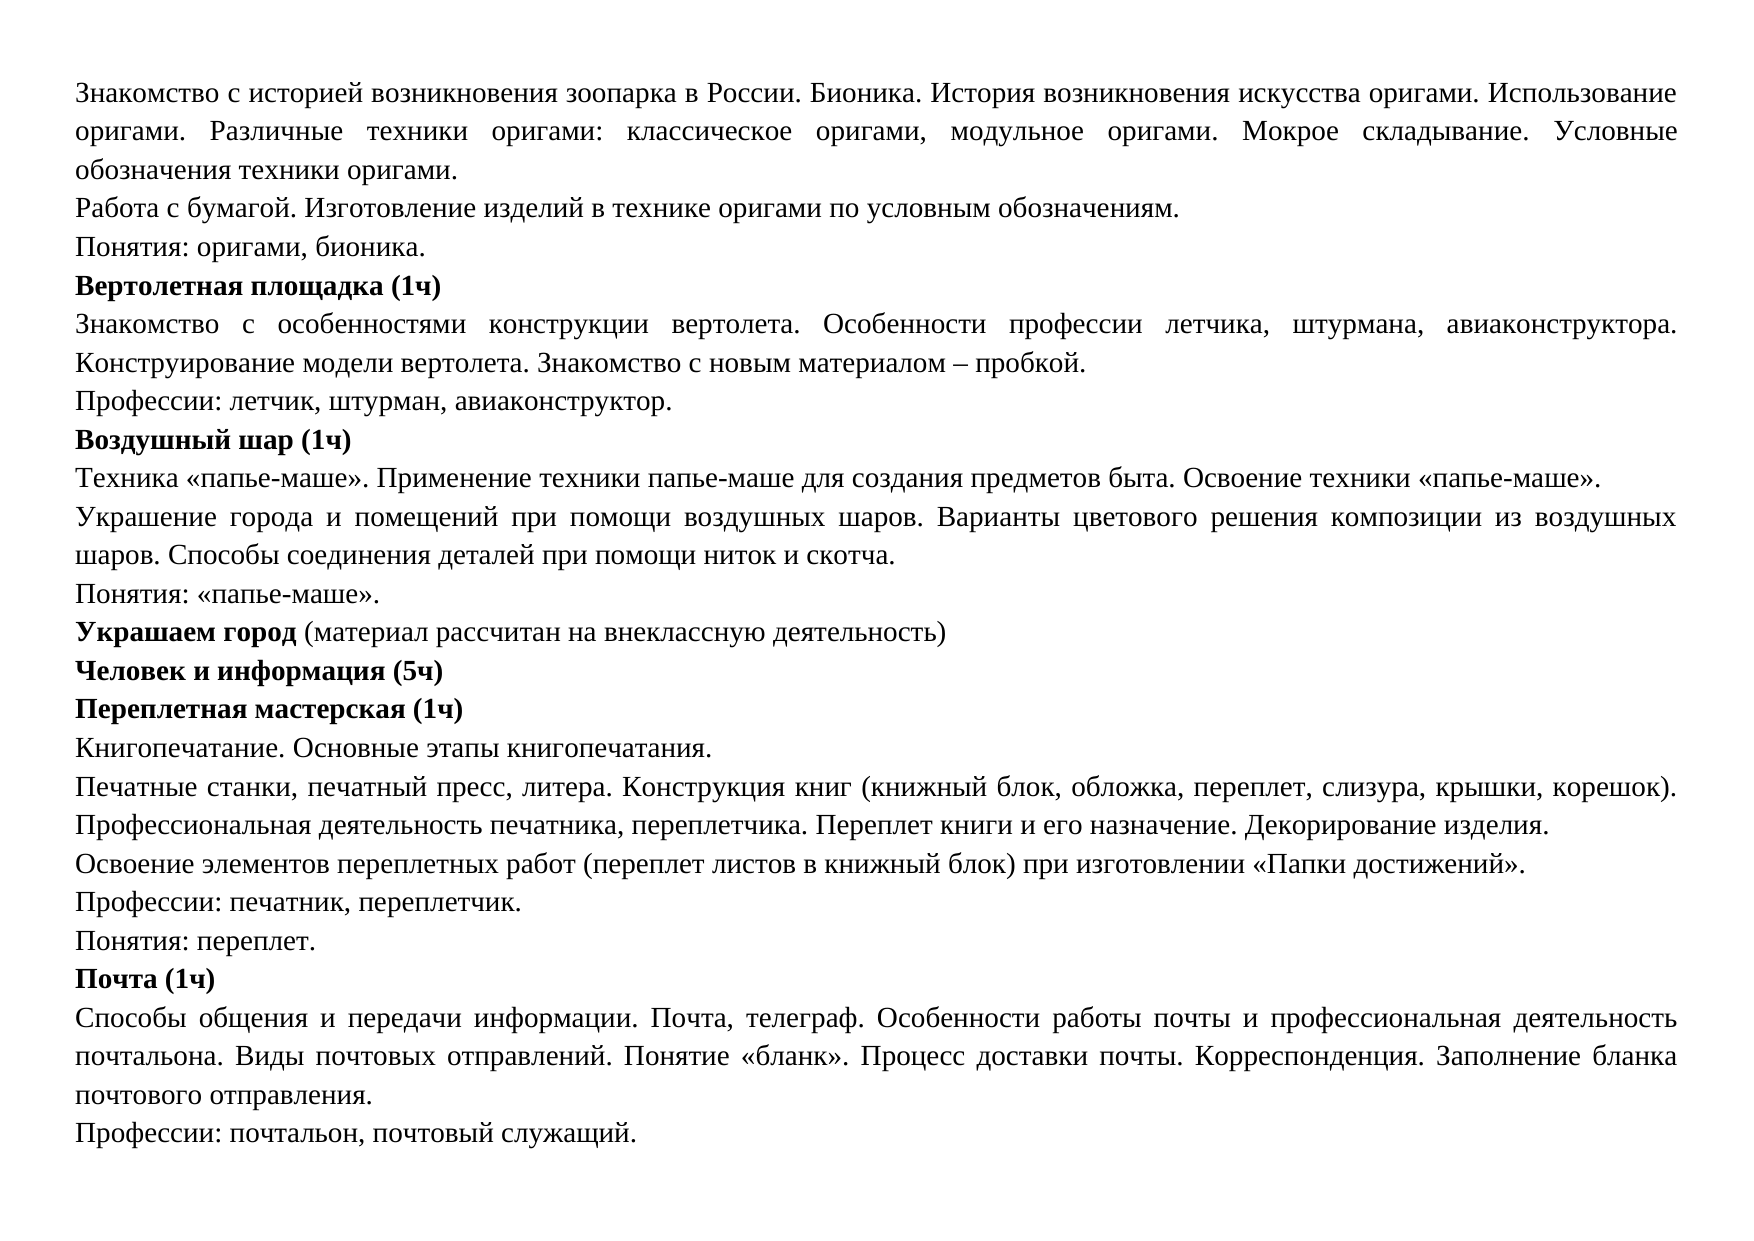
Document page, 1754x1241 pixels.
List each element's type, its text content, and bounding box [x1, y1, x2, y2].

list Профессии: печатник, переплетчик. [75, 884, 1679, 918]
list Освоение элементов переплетных работ (переплет листов в книжный блок) при изготовлении «Папки достижений». [75, 846, 1679, 879]
list Человек и информация (5ч) [75, 653, 1679, 687]
list Техника «папье-маше». Применение техники папье-маше для создания предметов быта. Освоение техники «папье-маше». [75, 460, 1679, 494]
list Печатные станки, печатный пресс, литера. Конструкция книг (книжный блок, обложка, переплет, слизура, крышки, корешок). Профессиональная деятельность печатника, переплетчика. Переплет книги и его назначение. Декорирование изделия. [75, 769, 1679, 841]
list Переплетная мастерская (1ч) [75, 692, 1679, 725]
list Вертолетная площадка (1ч) [75, 268, 1679, 301]
list Профессии: почтальон, почтовый служащий. [75, 1116, 1679, 1149]
list Знакомство с особенностями конструкции вертолета. Особенности профессии летчика, штурмана, авиаконструктора. Конструирование модели вертолета. Знакомство с новым материалом – пробкой. [75, 306, 1679, 378]
list Понятия: «папье-маше». [75, 576, 1679, 609]
list Воздушный шар (1ч) [75, 422, 1679, 455]
list Работа с бумагой. Изготовление изделий в технике оригами по условным обозначениям. [75, 191, 1679, 224]
list Почта (1ч) [75, 961, 1679, 995]
list Знакомство с историей возникновения зоопарка в России. Бионика. История возникновения искусства оригами. Использование оригами. Различные техники оригами: классическое оригами, модульное оригами. Мокрое складывание. Условные обозначения техники оригами. [75, 75, 1679, 186]
list Способы общения и передачи информации. Почта, телеграф. Особенности работы почты и профессиональная деятельность почтальона. Виды почтовых отправлений. Понятие «бланк». Процесс доставки почты. Корреспонденция. Заполнение бланка почтового отправления. [75, 1000, 1679, 1111]
list Украшение города и помещений при помощи воздушных шаров. Варианты цветового решения композиции из воздушных шаров. Способы соединения деталей при помощи ниток и скотча. [75, 499, 1679, 571]
list Понятия: переплет. [75, 923, 1679, 956]
list Понятия: оригами, бионика. [75, 229, 1679, 263]
list Профессии: летчик, штурман, авиаконструктор. [75, 383, 1679, 417]
list Книгопечатание. Основные этапы книгопечатания. [75, 730, 1679, 764]
list Украшаем город (материал рассчитан на внеклассную деятельность) [75, 614, 1679, 648]
